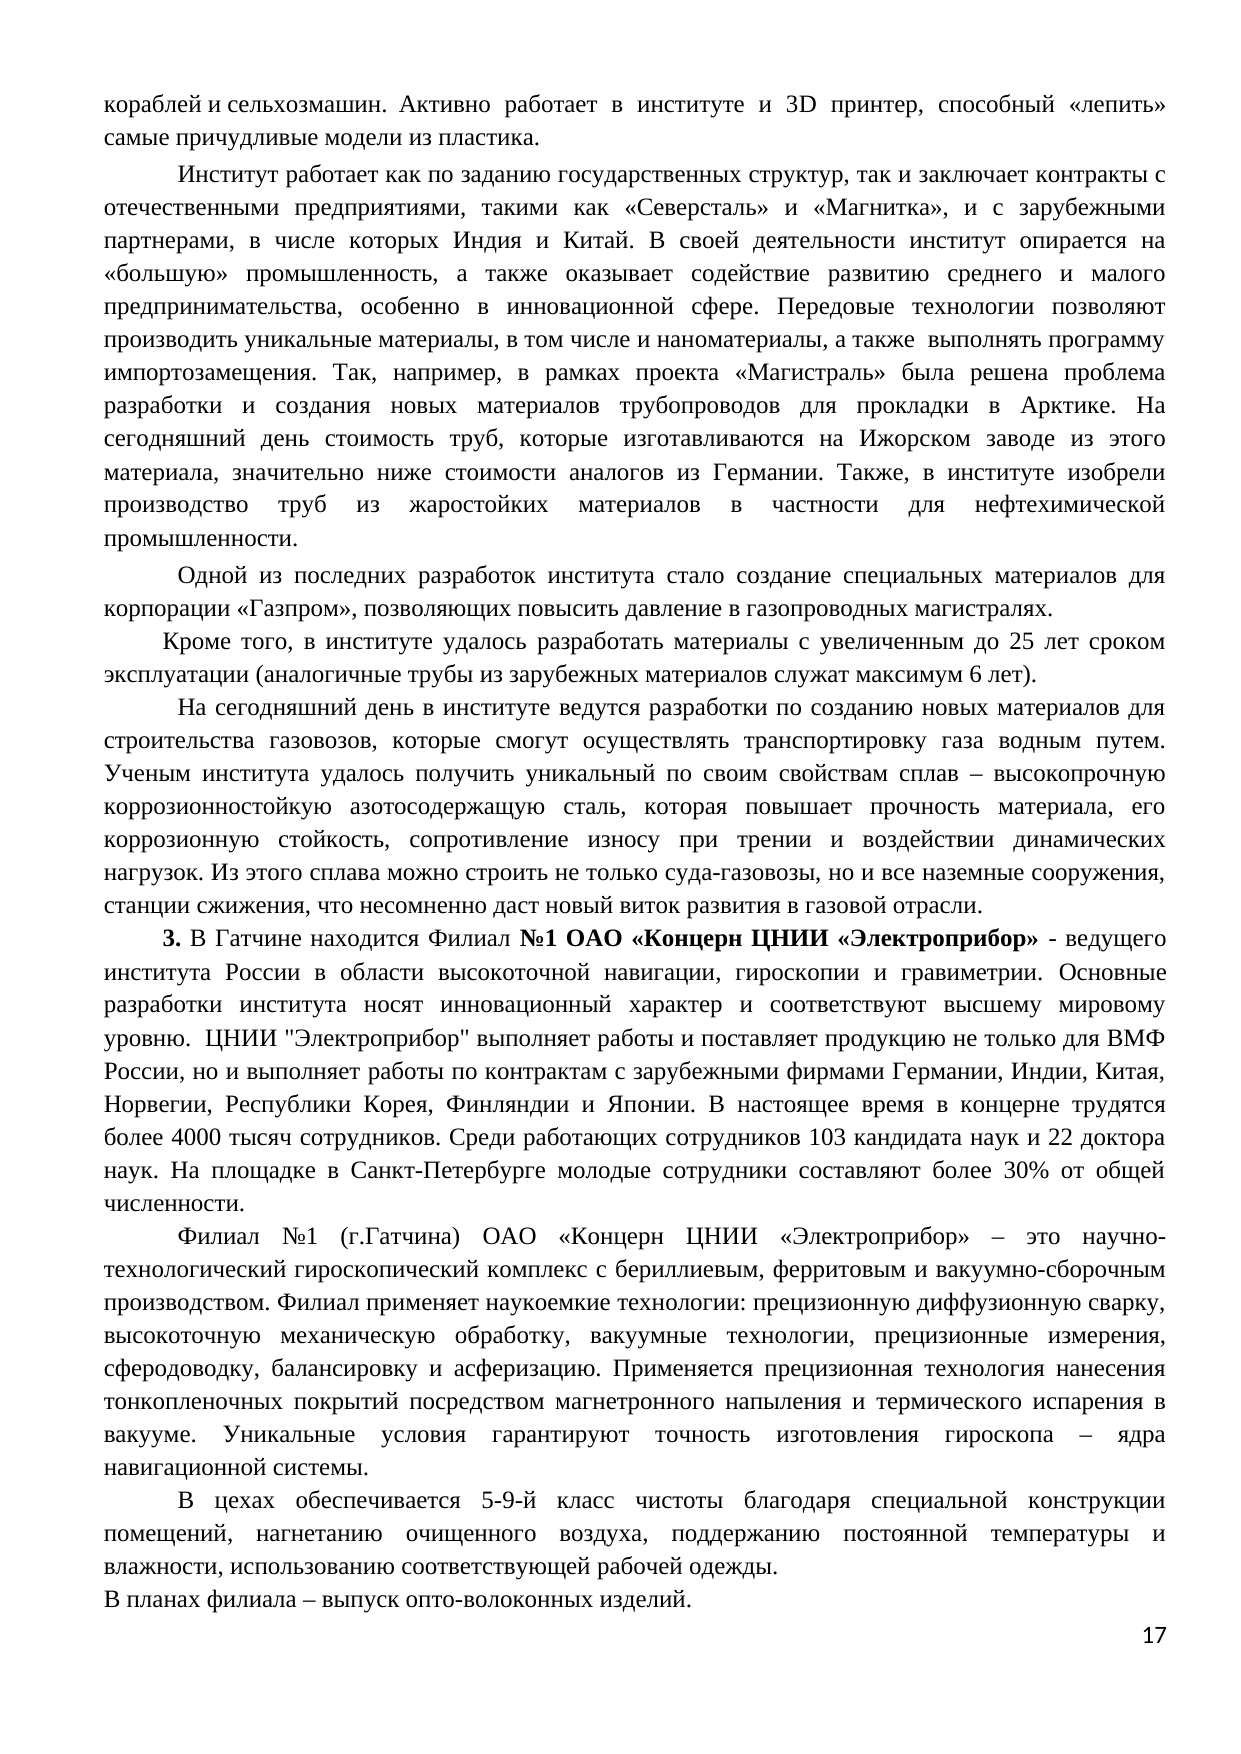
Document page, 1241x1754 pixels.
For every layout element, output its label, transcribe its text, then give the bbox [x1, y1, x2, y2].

text Институт работает как по заданию государственных структур, так и заключает контракты с отечественными предприятиями, такими как «Северсталь» и «Магнитка», и с зарубежными партнерами, в числе которых Индия и Китай. В своей деятельности институт опирается на «большую» промышленность, а также оказывает содействие развитию среднего и малого предпринимательства, особенно в инновационной сфере. Передовые технологии позволяют производить уникальные материалы, в том числе и наноматериалы, а также выполнять программу импортозамещения. Так, например, в рамках проекта «Магистраль» была решена проблема разработки и создания новых материалов трубопроводов для прокладки в Арктике. На сегодняшний день стоимость труб, которые изготавливаются на Ижорском заводе из этого материала, значительно ниже стоимости аналогов из Германии. Также, в институте изобрели производство труб из жаростойких материалов в частности для нефтехимической промышленности. [103, 159, 1167, 551]
text Филиал №1 (г.Гатчина) ОАО «Концерн ЦНИИ «Электроприбор» – это научно-технологический гироскопический комплекс с бериллиевым, ферритовым и вакуумно-сборочным производством. Филиал применяет наукоемкие технологии: прецизионную диффузионную сварку, высокоточную механическую обработку, вакуумные технологии, прецизионные измерения, сферодоводку, балансировку и асферизацию. Применяется прецизионная технология нанесения тонкопленочных покрытий посредством магнетронного напыления и термического испарения в вакууме. Уникальные условия гарантируют точность изготовления гироскопа – ядра навигационной системы. [103, 1221, 1167, 1481]
text В планах филиала – выпуск опто-волоконных изделий. [103, 1584, 1167, 1613]
text На сегодняшний день в институте ведутся разработки по созданию новых материалов для строительства газовозов, которые смогут осуществлять транспортировку газа водным путем. Ученым института удалось получить уникальный по своим свойствам сплав – высокопрочную коррозионностойкую азотосодержащую сталь, которая повышает прочность материала, его коррозионную стойкость, сопротивление износу при трении и воздействии динамических нагрузок. Из этого сплава можно строить не только суда-газовозы, но и все наземные сооружения, станции сжижения, что несомненно даст новый виток развития в газовой отрасли. [103, 692, 1167, 919]
text В цехах обеспечивается 5-9-й класс чистоты благодаря специальной конструкции помещений, нагнетанию очищенного воздуха, поддержанию постоянной температуры и влажности, использованию соответствующей рабочей одежды. [103, 1485, 1167, 1580]
text Одной из последних разработок института стало создание специальных материалов для корпорации «Газпром», позволяющих повысить давление в газопроводных магистралях. [103, 560, 1167, 622]
text 3. В Гатчине находится Филиал №1 ОАО «Концерн ЦНИИ «Электроприбор» - ведущего института России в области высокоточной навигации, гироскопии и гравиметрии. Основные разработки института носят инновационный характер и соответствуют высшему мировому уровню. ЦНИИ "Электроприбор" выполняет работы и поставляет продукцию не только для ВМФ России, но и выполняет работы по контрактам с зарубежными фирмами Германии, Индии, Китая, Норвегии, Республики Корея, Финляндии и Японии. В настоящее время в концерне трудятся более 4000 тысяч сотрудников. Среди работающих сотрудников 103 кандидата наук и 22 доктора наук. На площадке в Санкт-Петербурге молодые сотрудники составляют более 30% от общей численности. [103, 923, 1167, 1217]
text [103, 89, 1167, 150]
text Кроме того, в институте удалось разработать материалы с увеличенным до 25 лет сроком эксплуатации (аналогичные трубы из зарубежных материалов служат максимум 6 лет). [103, 626, 1167, 688]
